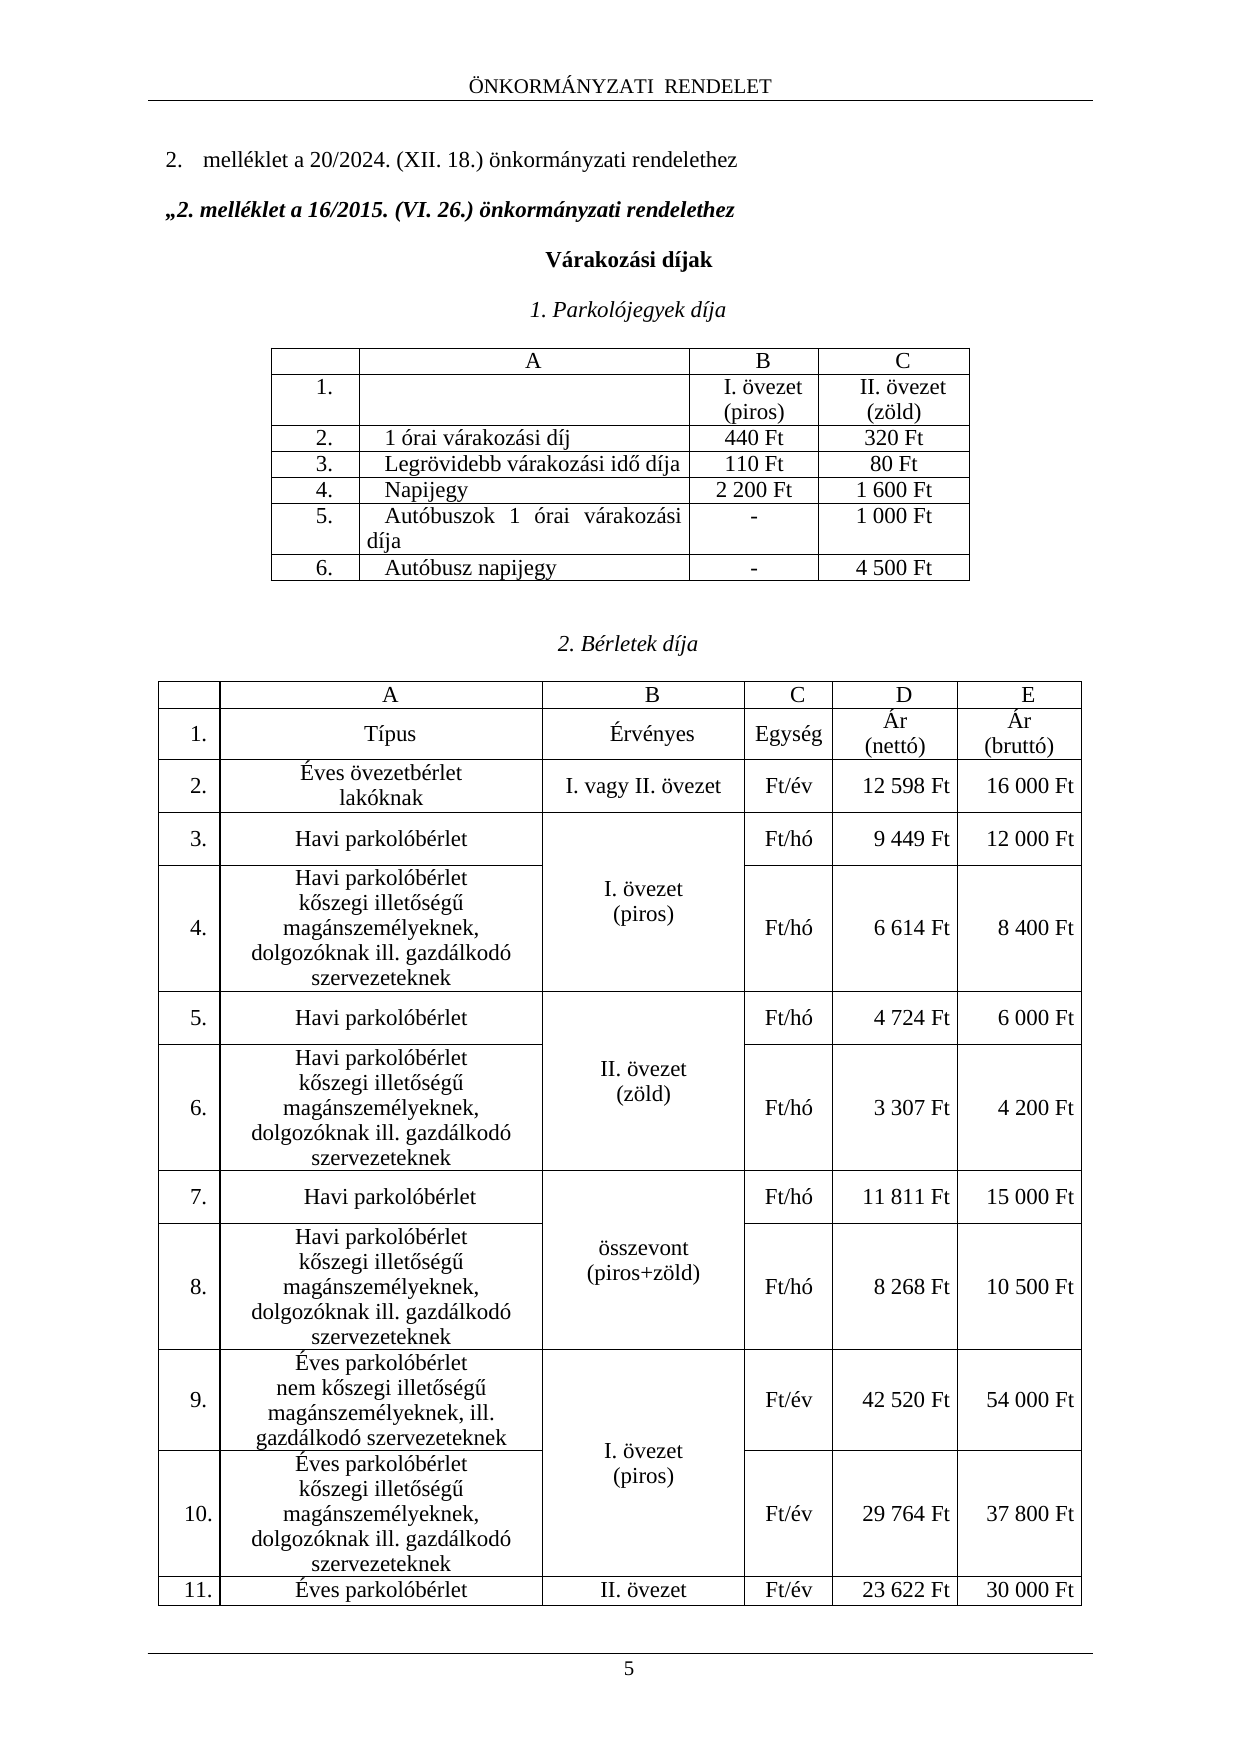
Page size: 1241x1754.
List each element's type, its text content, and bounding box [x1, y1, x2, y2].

table_cell 42 520 Ft [833, 1350, 957, 1450]
table_cell II. övezet (zöld) [543, 1577, 744, 1605]
table_header [159, 682, 219, 707]
table_cell 10. [159, 1451, 219, 1576]
table_cell Éves övezetbérlet lakóknak [221, 760, 542, 812]
table_cell 12 598 Ft [833, 760, 957, 812]
table_cell 4 500 Ft [819, 555, 969, 580]
table_cell Ft/év [745, 1451, 832, 1576]
table_cell 4 724 Ft [833, 992, 957, 1044]
table_cell 2 200 Ft [690, 478, 818, 503]
table_cell Havi parkolóbérlet kőszegi illetőségű magánszemélyeknek, dolgozóknak ill. gazdálkodó szervezeteknek [221, 1045, 542, 1170]
table_cell Autóbuszok 1 órai várakozási díja [360, 504, 689, 554]
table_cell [221, 1577, 542, 1605]
table_cell Ft/hó [745, 866, 832, 991]
table_cell 29 764 Ft [833, 1451, 957, 1576]
table_cell Havi parkolóbérlet [221, 813, 542, 865]
table_cell 5. [159, 992, 219, 1044]
table_header A [360, 349, 689, 374]
table_cell Ft/hó [745, 813, 832, 865]
table_cell 54 000 Ft [958, 1350, 1081, 1450]
table_cell Ft/év [745, 760, 832, 812]
table_cell Napijegy [360, 478, 689, 503]
table_cell I. vagy II. övezet [543, 760, 744, 812]
table_cell 2. [159, 760, 219, 812]
table_cell Éves parkolóbérlet nem kőszegi illetőségű magánszemélyeknek, ill. gazdálkodó szervezeteknek [221, 1350, 542, 1450]
table_cell 6 614 Ft [833, 866, 957, 991]
table_cell Ft/hó [745, 992, 832, 1044]
table_cell 1 000 Ft [819, 504, 969, 554]
table_cell 11. [159, 1577, 219, 1605]
table_cell 30 000 Ft [958, 1577, 1081, 1605]
table_header A [221, 682, 542, 707]
table_cell I. övezet (piros) [543, 813, 744, 991]
table_cell Érvényes [543, 709, 744, 758]
text Várakozási díjak [148, 248, 1093, 273]
table_cell 11 811 Ft [833, 1171, 957, 1223]
table_header C [745, 682, 832, 707]
table_cell Ár (nettó) [833, 709, 957, 758]
table_cell 1 600 Ft [819, 478, 969, 503]
table_cell 110 Ft [690, 452, 818, 477]
text 2. Bérletek díja [148, 631, 1093, 656]
list melléklet a 20/2024. (XII. 18.) önkormányzati rendelethez [165, 148, 1093, 173]
table_cell 9 449 Ft [833, 813, 957, 865]
table_header E [958, 682, 1081, 707]
table_cell Havi parkolóbérlet kőszegi illetőségű magánszemélyeknek, dolgozóknak ill. gazdálkodó szervezeteknek [221, 1224, 542, 1349]
table_cell Havi parkolóbérlet [221, 1171, 542, 1223]
table_cell 4. [272, 478, 359, 503]
text 1. Parkolójegyek díja [148, 298, 1093, 323]
table_header [272, 349, 359, 374]
table_cell Ár (bruttó) [958, 709, 1081, 758]
table_cell 37 800 Ft [958, 1451, 1081, 1576]
table_cell 3. [272, 452, 359, 477]
table_cell 6 000 Ft [958, 992, 1081, 1044]
table_cell 9. [159, 1350, 219, 1450]
table_cell 8. [159, 1224, 219, 1349]
table_cell Ft/hó [745, 1224, 832, 1349]
table_cell 16 000 Ft [958, 760, 1081, 812]
table_cell 6. [272, 555, 359, 580]
table_cell 15 000 Ft [958, 1171, 1081, 1223]
table_cell Havi parkolóbérlet [221, 992, 542, 1044]
table_cell 8 268 Ft [833, 1224, 957, 1349]
table_cell Ft/év [745, 1350, 832, 1450]
table_cell 3 307 Ft [833, 1045, 957, 1170]
table_header B [690, 349, 818, 374]
table_header B [543, 682, 744, 707]
table_cell Egység [745, 709, 832, 758]
table_cell Autóbusz napijegy [360, 555, 689, 580]
table_cell - [690, 555, 818, 580]
table_cell 4 200 Ft [958, 1045, 1081, 1170]
table_cell Legrövidebb várakozási idő díja [360, 452, 689, 477]
table_cell Ft/év [745, 1577, 832, 1605]
table_cell Ft/hó [745, 1171, 832, 1223]
table_cell 80 Ft [819, 452, 969, 477]
table_cell 1 órai várakozási díj [360, 426, 689, 451]
table_cell II. övezet (zöld) [543, 992, 744, 1170]
table_cell összevont (piros+zöld) [543, 1171, 744, 1349]
table_cell 5. [272, 504, 359, 554]
table_cell 4. [159, 866, 219, 991]
table_header C [819, 349, 969, 374]
table_header D [833, 682, 957, 707]
table_cell 10 500 Ft [958, 1224, 1081, 1349]
table_cell II. övezet (zöld) [819, 375, 969, 425]
table_cell Ft/hó [745, 1045, 832, 1170]
table_cell - [690, 504, 818, 554]
table_cell [360, 375, 689, 425]
table_cell 12 000 Ft [958, 813, 1081, 865]
table_cell Havi parkolóbérlet kőszegi illetőségű magánszemélyeknek, dolgozóknak ill. gazdálkodó szervezeteknek [221, 866, 542, 991]
table_cell 440 Ft [690, 426, 818, 451]
table_cell Típus [221, 709, 542, 758]
table_cell 7. [159, 1171, 219, 1223]
table_cell 3. [159, 813, 219, 865]
table_cell 1. [159, 709, 219, 758]
table_cell 6. [159, 1045, 219, 1170]
text „2. melléklet a 16/2015. (VI. 26.) önkormányzati rendelethez [148, 198, 1093, 223]
table_cell 1. [272, 375, 359, 425]
table_cell 320 Ft [819, 426, 969, 451]
table_cell I. övezet (piros) [543, 1350, 744, 1576]
table_cell 8 400 Ft [958, 866, 1081, 991]
table_cell I. övezet (piros) [690, 375, 818, 425]
table_cell 23 622 Ft [833, 1577, 957, 1605]
table_cell 2. [272, 426, 359, 451]
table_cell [221, 1451, 542, 1576]
